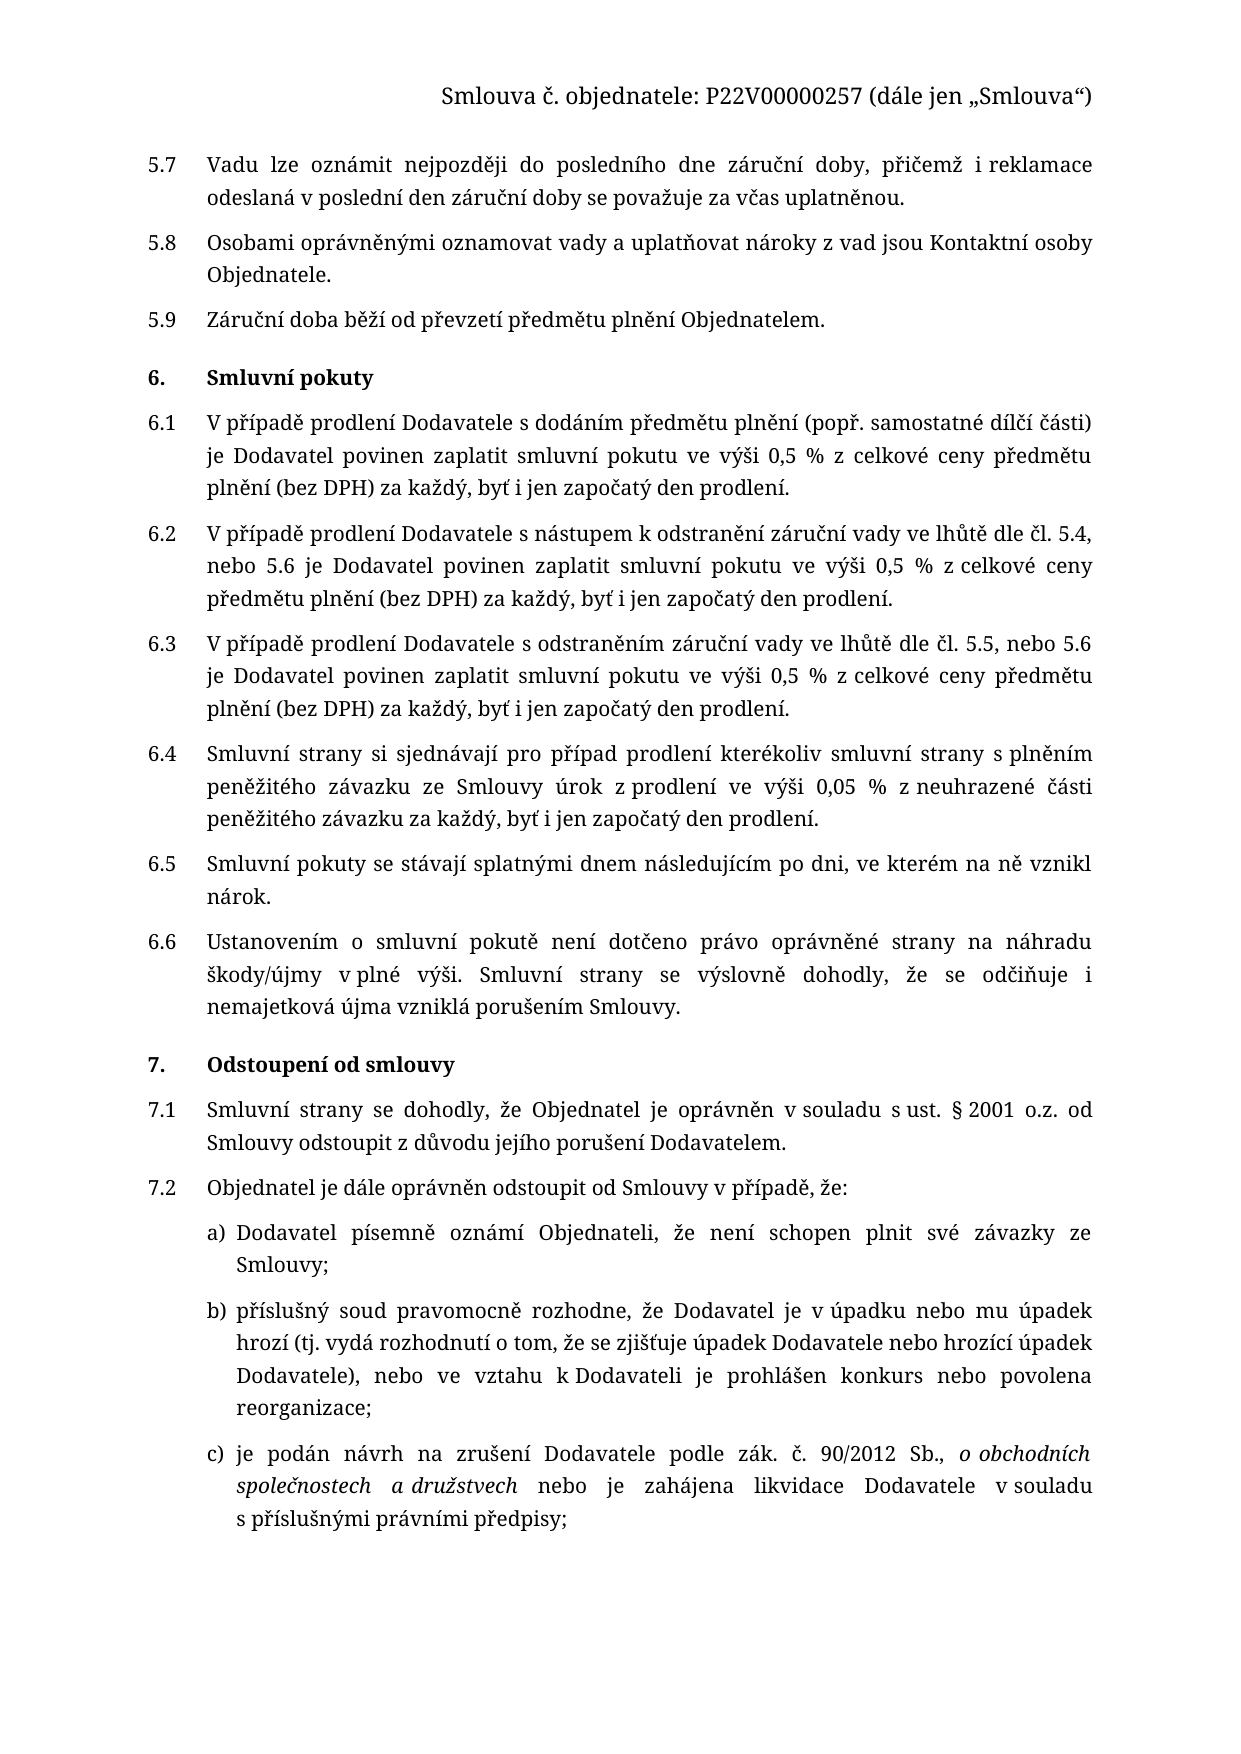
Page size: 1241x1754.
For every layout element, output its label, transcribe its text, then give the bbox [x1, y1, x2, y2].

list Ustanovením o smluvní pokutě není dotčeno právo oprávněné strany na náhradu škody/újmy v plné výši. Smluvní strany se výslovně dohodly, že se odčiňuje i nemajetková újma vzniklá porušením Smlouvy. [148, 927, 1093, 1021]
list Odstoupení od smlouvy [148, 1050, 1093, 1078]
list Vadu lze oznámit nejpozději do posledního dne záruční doby, přičemž i reklamace odeslaná v poslední den záruční doby se považuje za včas uplatněnou. [148, 150, 1093, 211]
list Objednatel je dále oprávněn odstoupit od Smlouvy v případě, že: [148, 1173, 1093, 1201]
list Smluvní pokuty se stávají splatnými dnem následujícím po dni, ve kterém na ně vznikl nárok. [148, 849, 1093, 911]
list Dodavatel písemně oznámí Objednateli, že není schopen plnit své závazky ze Smlouvy; [207, 1218, 1093, 1279]
list V případě prodlení Dodavatele s dodáním předmětu plnění (popř. samostatné dílčí části) je Dodavatel povinen zaplatit smluvní pokutu ve výši 0,5 % z celkové ceny předmětu plnění (bez DPH) za každý, byť i jen započatý den prodlení. [148, 408, 1093, 502]
list je podán návrh na zrušení Dodavatele podle zák. č. 90/2012 Sb., o obchodních společnostech a družstvech nebo je zahájena likvidace Dodavatele v souladu s příslušnými právními předpisy; [207, 1439, 1093, 1532]
list Osobami oprávněnými oznamovat vady a uplatňovat nároky z vad jsou Kontaktní osoby Objednatele. [148, 228, 1093, 289]
list V případě prodlení Dodavatele s nástupem k odstranění záruční vady ve lhůtě dle čl. 5.4, nebo 5.6 je Dodavatel povinen zaplatit smluvní pokutu ve výši 0,5 % z celkové ceny předmětu plnění (bez DPH) za každý, byť i jen započatý den prodlení. [148, 519, 1093, 612]
list Smluvní strany si sjednávají pro případ prodlení kterékoliv smluvní strany s plněním peněžitého závazku ze Smlouvy úrok z prodlení ve výši 0,05 % z neuhrazené části peněžitého závazku za každý, byť i jen započatý den prodlení. [148, 739, 1093, 833]
list Smluvní strany se dohodly, že Objednatel je oprávněn v souladu s ust. § 2001 o.z. od Smlouvy odstoupit z důvodu jejího porušení Dodavatelem. [148, 1095, 1093, 1156]
list příslušný soud pravomocně rozhodne, že Dodavatel je v úpadku nebo mu úpadek hrozí (tj. vydá rozhodnutí o tom, že se zjišťuje úpadek Dodavatele nebo hrozící úpadek Dodavatele), nebo ve vztahu k Dodavateli je prohlášen konkurs nebo povolena reorganizace; [207, 1296, 1093, 1422]
list Smluvní pokuty [148, 363, 1093, 392]
list Záruční doba běží od převzetí předmětu plnění Objednatelem. [148, 306, 1093, 334]
list V případě prodlení Dodavatele s odstraněním záruční vady ve lhůtě dle čl. 5.5, nebo 5.6 je Dodavatel povinen zaplatit smluvní pokutu ve výši 0,5 % z celkové ceny předmětu plnění (bez DPH) za každý, byť i jen započatý den prodlení. [148, 629, 1093, 723]
